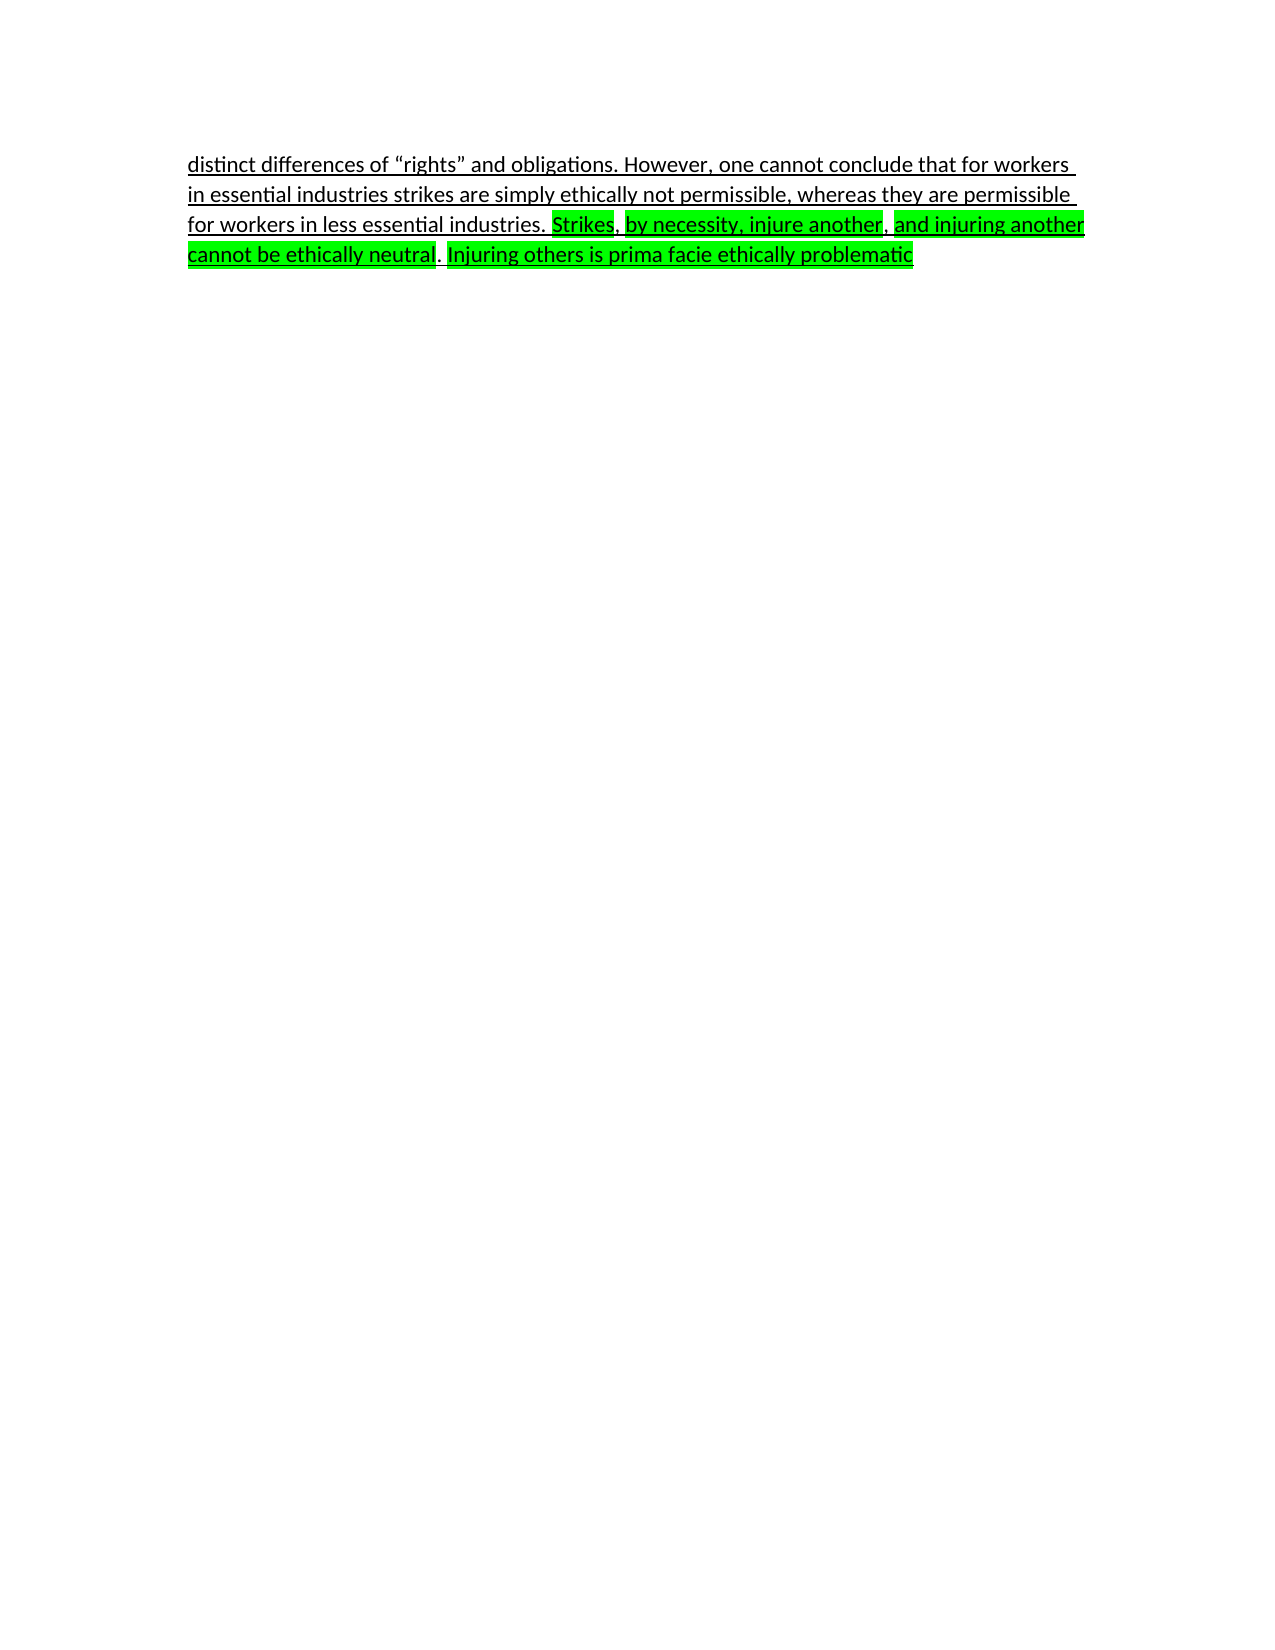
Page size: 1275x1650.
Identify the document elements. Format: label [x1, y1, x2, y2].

text [187, 150, 1087, 269]
